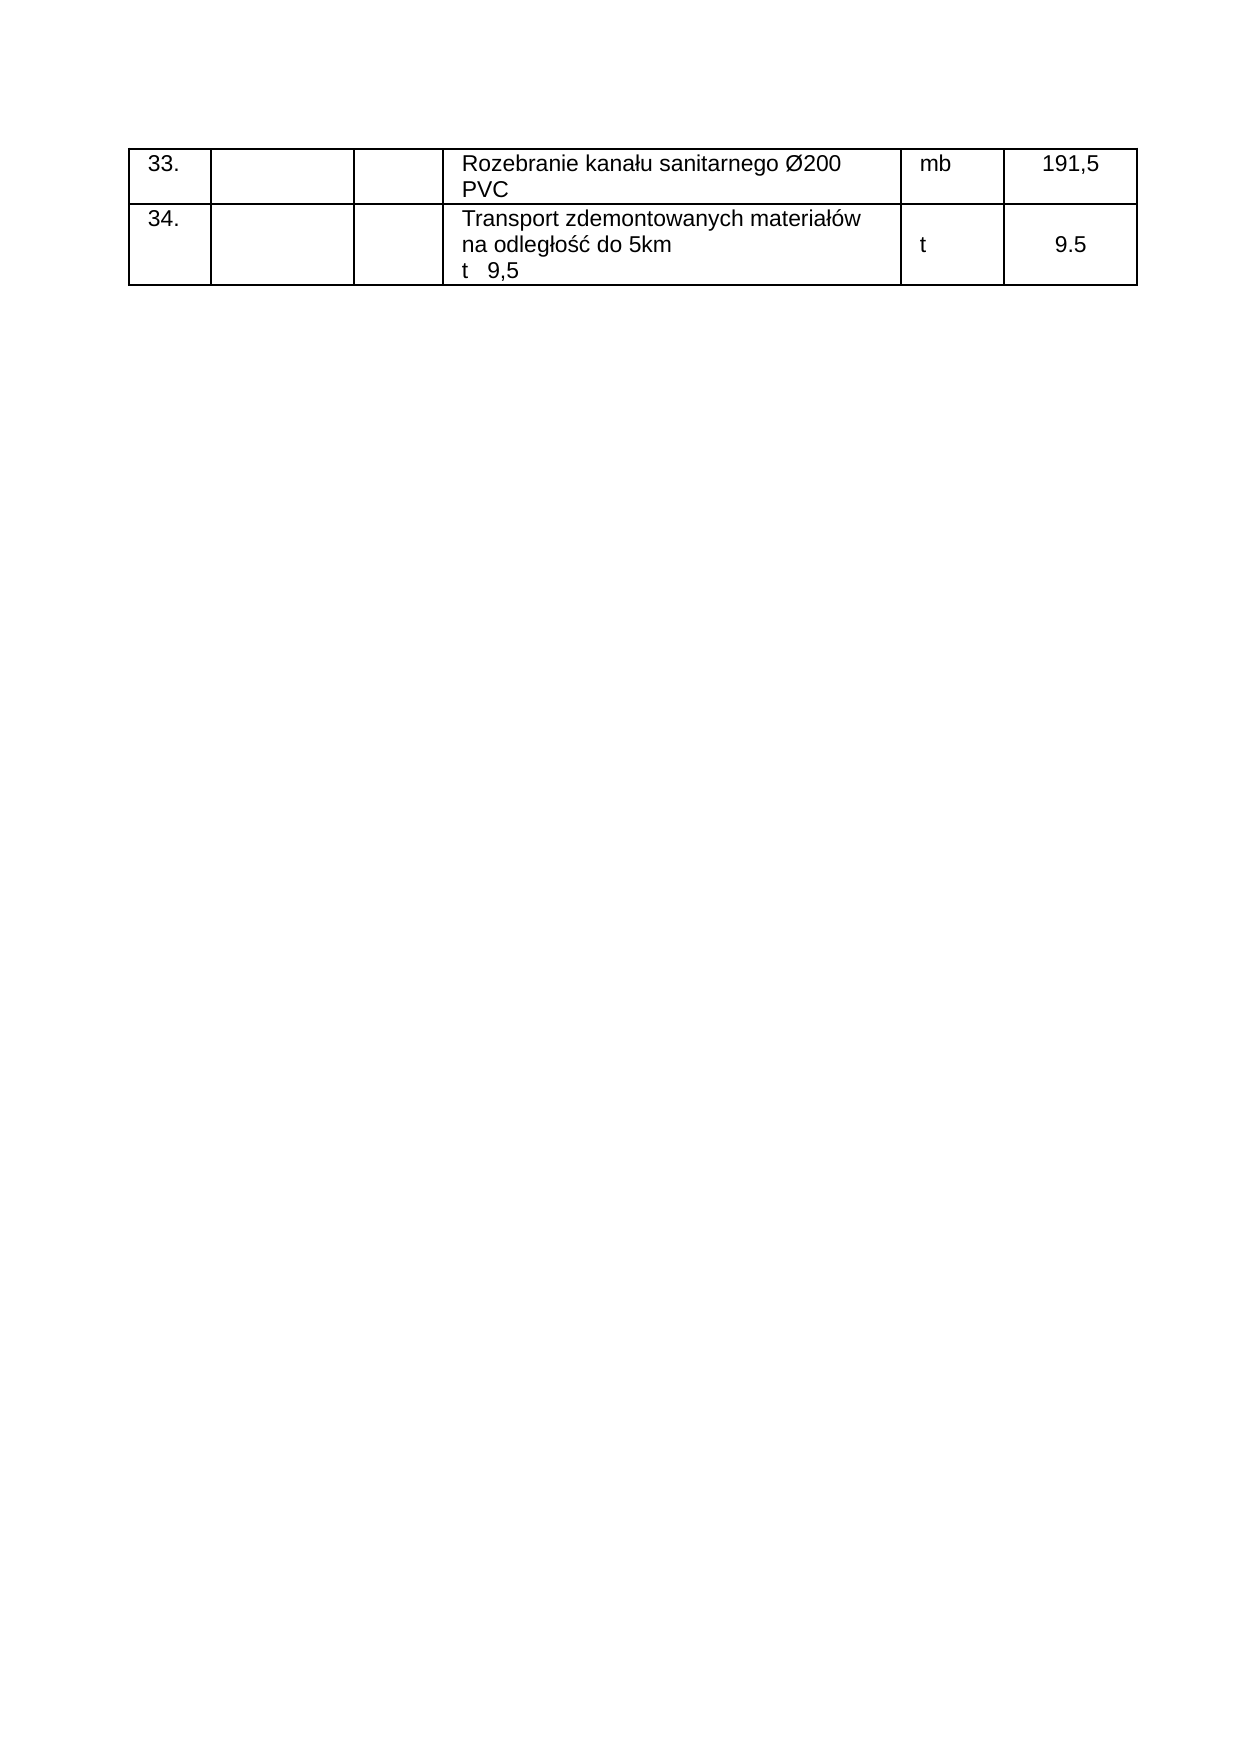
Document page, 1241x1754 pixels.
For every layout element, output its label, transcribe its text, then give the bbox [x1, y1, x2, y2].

table_cell Rozebranie kanału sanitarnego Ø200 PVC [444, 150, 900, 202]
table_cell 9.5 [1005, 205, 1136, 283]
table_cell Transport zdemontowanych materiałów na odległość do 5km t 9,5 [444, 205, 900, 283]
table_cell 33. [130, 150, 210, 202]
table_cell mb [902, 150, 1003, 202]
table_cell t [902, 205, 1003, 283]
table_cell [355, 150, 442, 202]
table_cell [212, 205, 353, 283]
table_cell 191,5 [1005, 150, 1136, 202]
table_cell [212, 150, 353, 202]
table_cell 34. [130, 205, 210, 283]
table_cell [355, 205, 442, 283]
